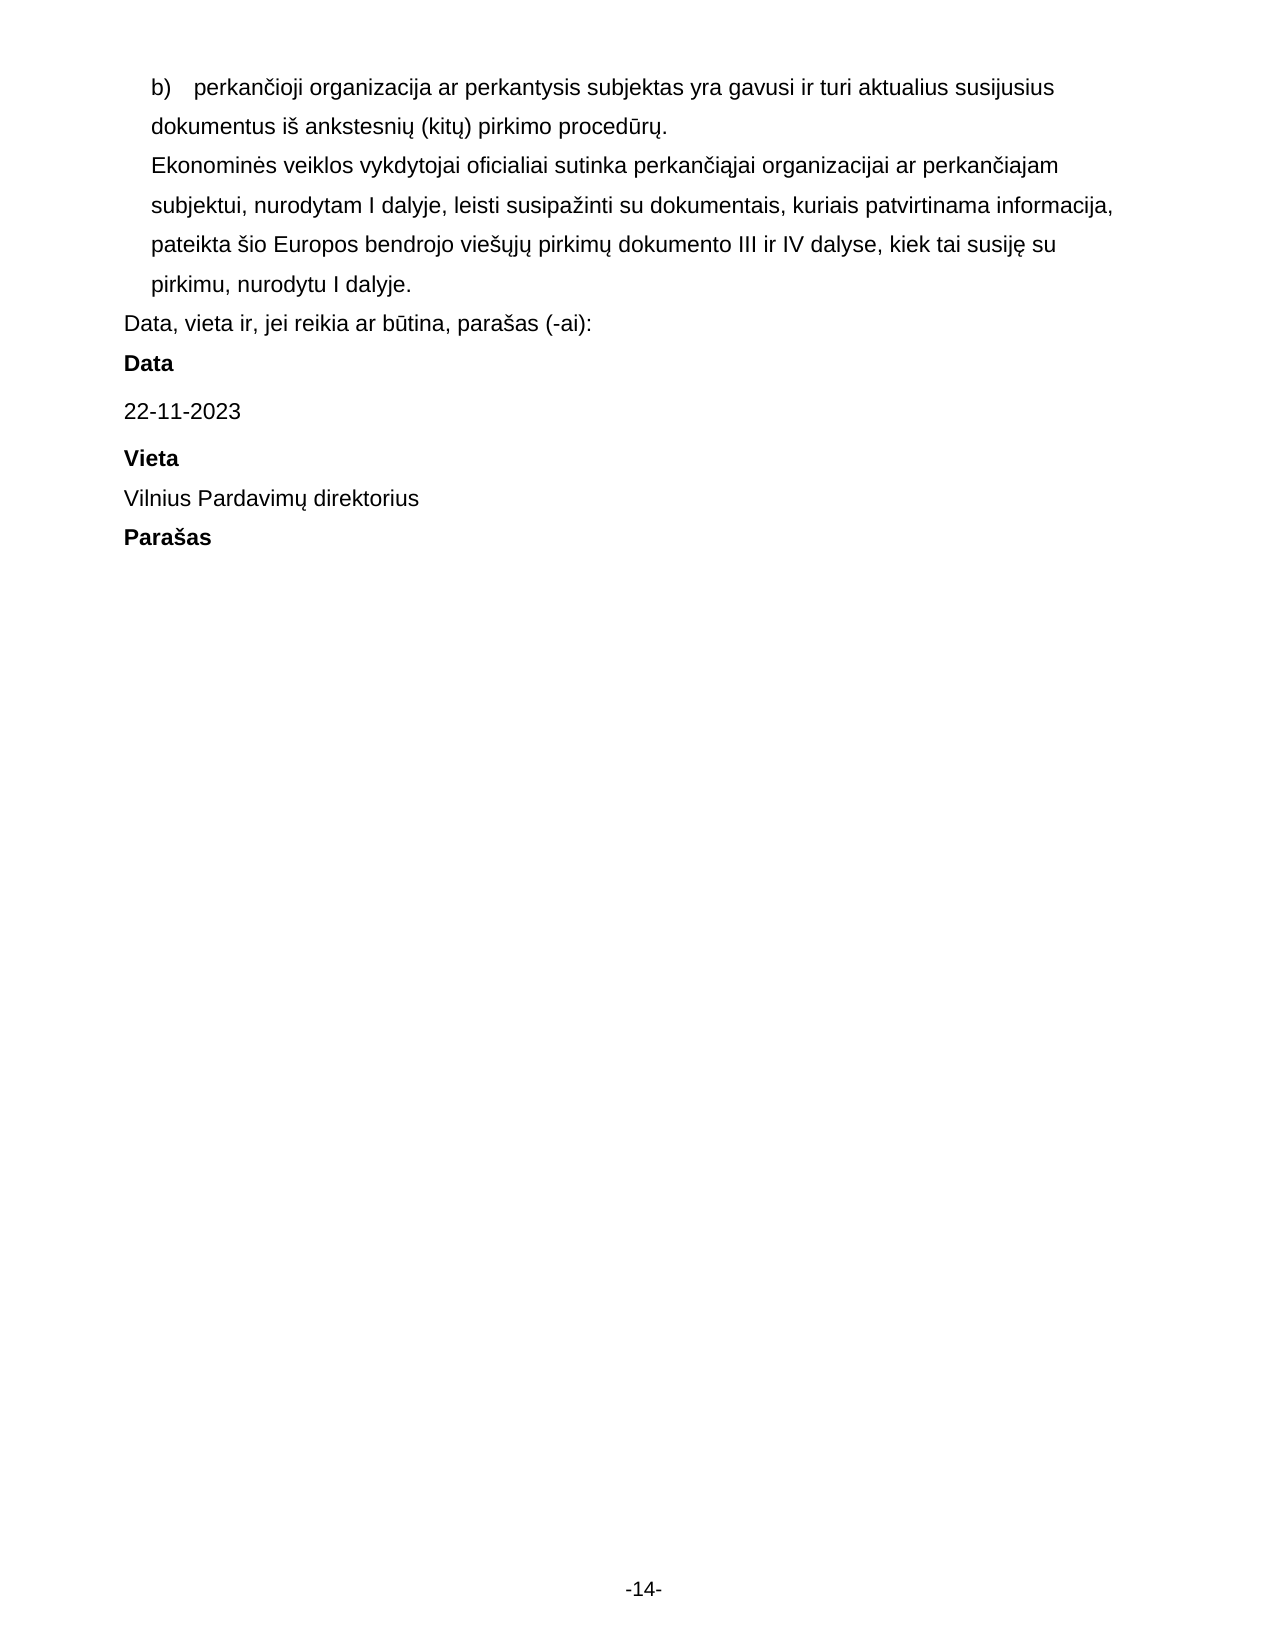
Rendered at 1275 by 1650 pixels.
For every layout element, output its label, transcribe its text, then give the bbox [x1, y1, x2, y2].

text Data, vieta ir, jei reikia ar būtina, parašas (-ai): [124, 310, 1139, 337]
text 22-11-2023 [124, 398, 1139, 424]
subtitle Vieta [124, 445, 1139, 472]
text Ekonominės veiklos vykdytojai oficialiai sutinka perkančiąjai organizacijai ar perkančiajam subjektui, nurodytam I dalyje, leisti susipažinti su dokumentais, kuriais patvirtinama informacija, pateikta šio Europos bendrojo viešųjų pirkimų dokumento III ir IV dalyse, kiek tai susiję su pirkimu, nurodytu I dalyje. [151, 152, 1139, 297]
text -14- [625, 1576, 662, 1600]
text Vilnius Pardavimų direktorius [124, 485, 1139, 511]
subtitle Data [124, 350, 1139, 376]
list perkančioji organizacija ar perkantysis subjektas yra gavusi ir turi aktualius susijusius dokumentus iš ankstesnių (kitų) pirkimo procedūrų. [151, 73, 1139, 139]
text Parašas [124, 524, 1139, 551]
